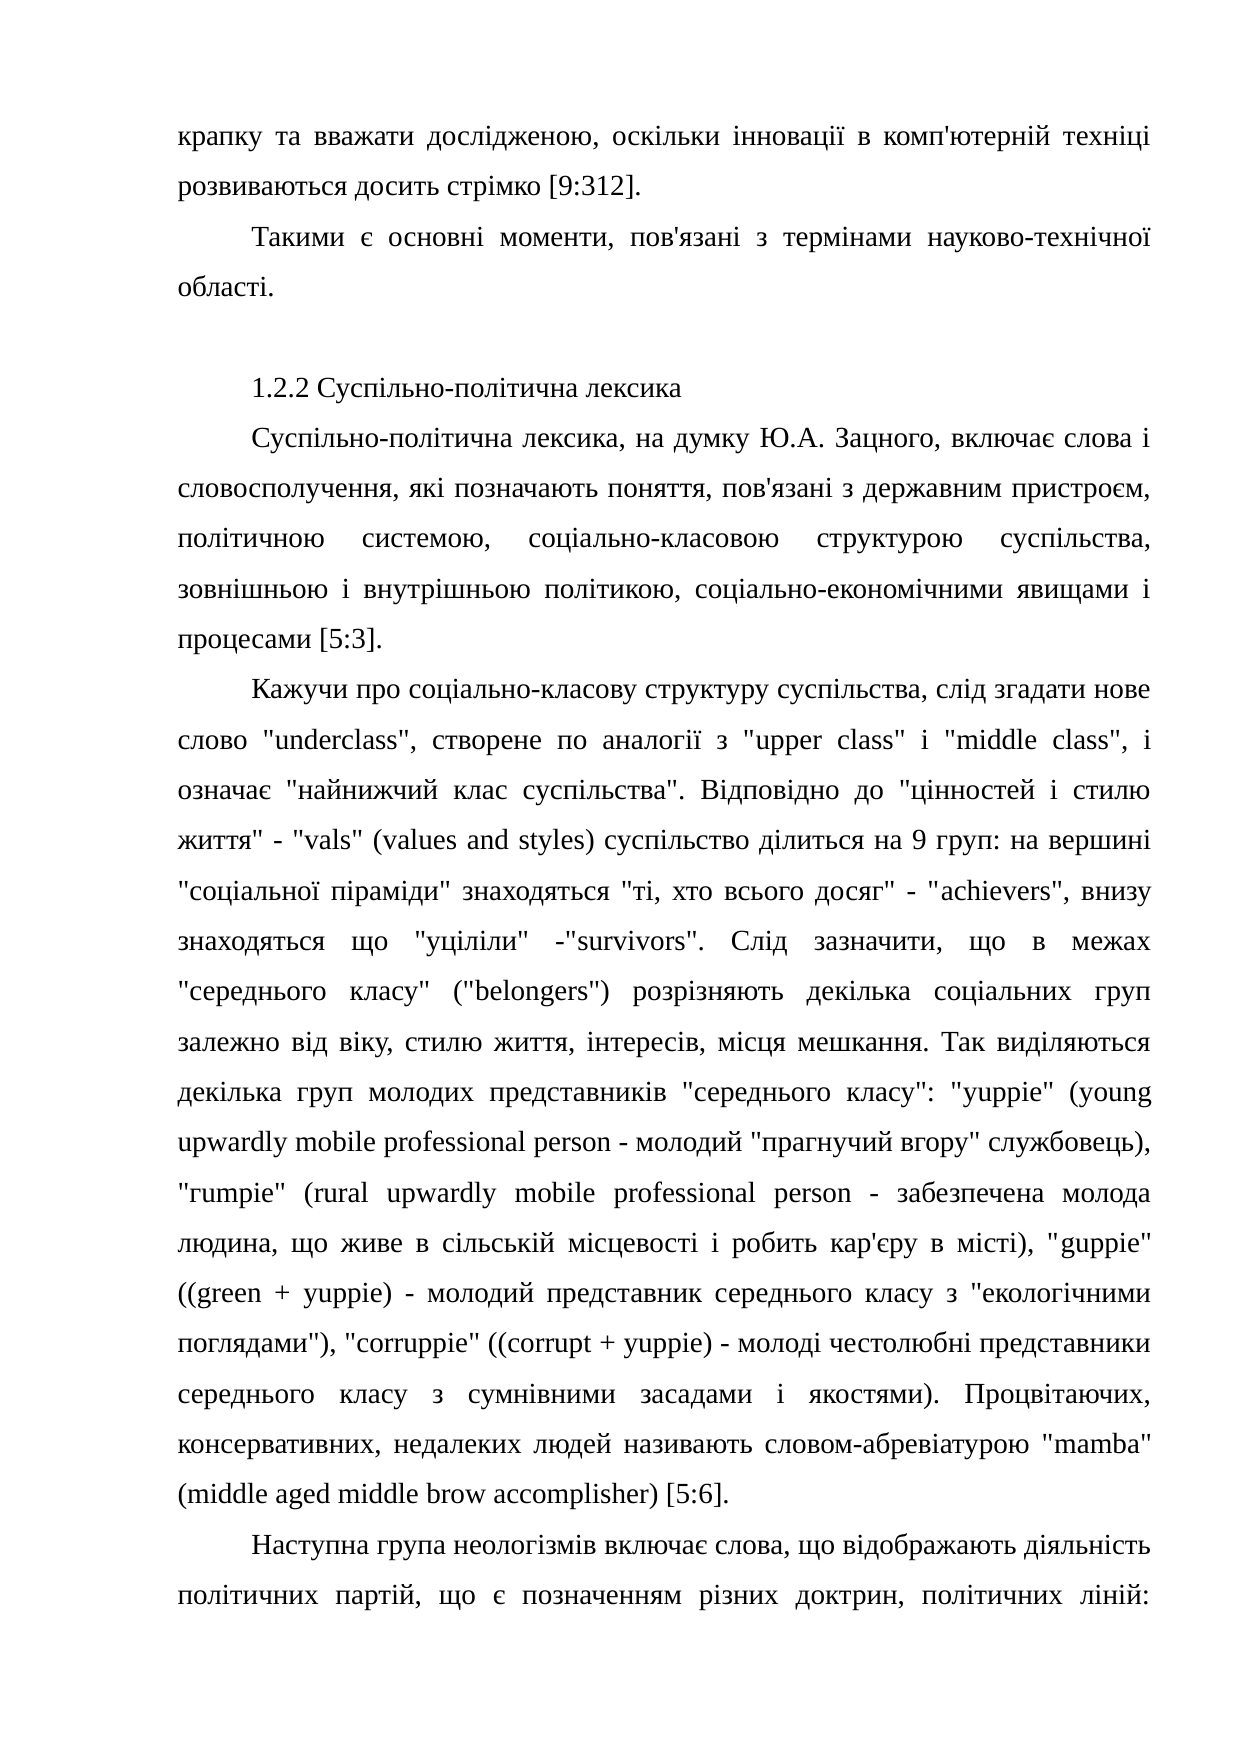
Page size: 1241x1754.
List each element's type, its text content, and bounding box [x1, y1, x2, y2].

text Суспільно-політична лексика, на думку Ю.А. Зацного, включає слова і словосполучення, які позначають поняття, пов'язані з державним пристроєм, політичною системою, соціально-класовою структурою суспільства, зовнішньою і внутрішньою політикою, соціально-економічними явищами і процесами [5:3]. [177, 420, 1152, 655]
text Кажучи про соціально-класову структуру суспільства, слід згадати нове слово "underclass", створене по аналогії з "upper class" і "middle class", і означає "найнижчий клас суспільства". Відповідно до "цінностей і стилю життя" - "vals" (values and styles) суспільство ділиться на 9 груп: на вершині "соціальної піраміди" знаходяться "ті, хто всього досяг" - "achievers", внизу знаходяться що "уціліли" -"survivors". Слід зазначити, що в межах "середнього класу" ("belongers") розрізняють декілька соціальних груп залежно від віку, стилю життя, інтересів, місця мешкання. Так виділяються декілька груп молодих представників "середнього класу": "yuppie" (young upwardly mobile professional person - молодий "прагнучий вгору" службовець), "гumріе" (rural upwardly mobile professional person - забезпечена молода людина, що живе в сільській місцевості і робить кар'єру в місті), "guppie" ((green + yuppie) - молодий представник середнього класу з "екологічними поглядами"), "corruppie" ((corrupt + yuppie) - молоді честолюбні представники середнього класу з сумнівними засадами і якостями). Процвітаючих, консервативних, недалеких людей називають словом-абревіатурою "mamba" (middle aged middle brow accomplisher) [5:6]. [177, 672, 1152, 1510]
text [177, 118, 1152, 202]
text 1.2.2 Суспільно-політична лексика [177, 370, 1152, 403]
text Такими є основні моменти, пов'язані з термінами науково-технічної області. [177, 219, 1152, 303]
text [177, 1527, 1152, 1611]
